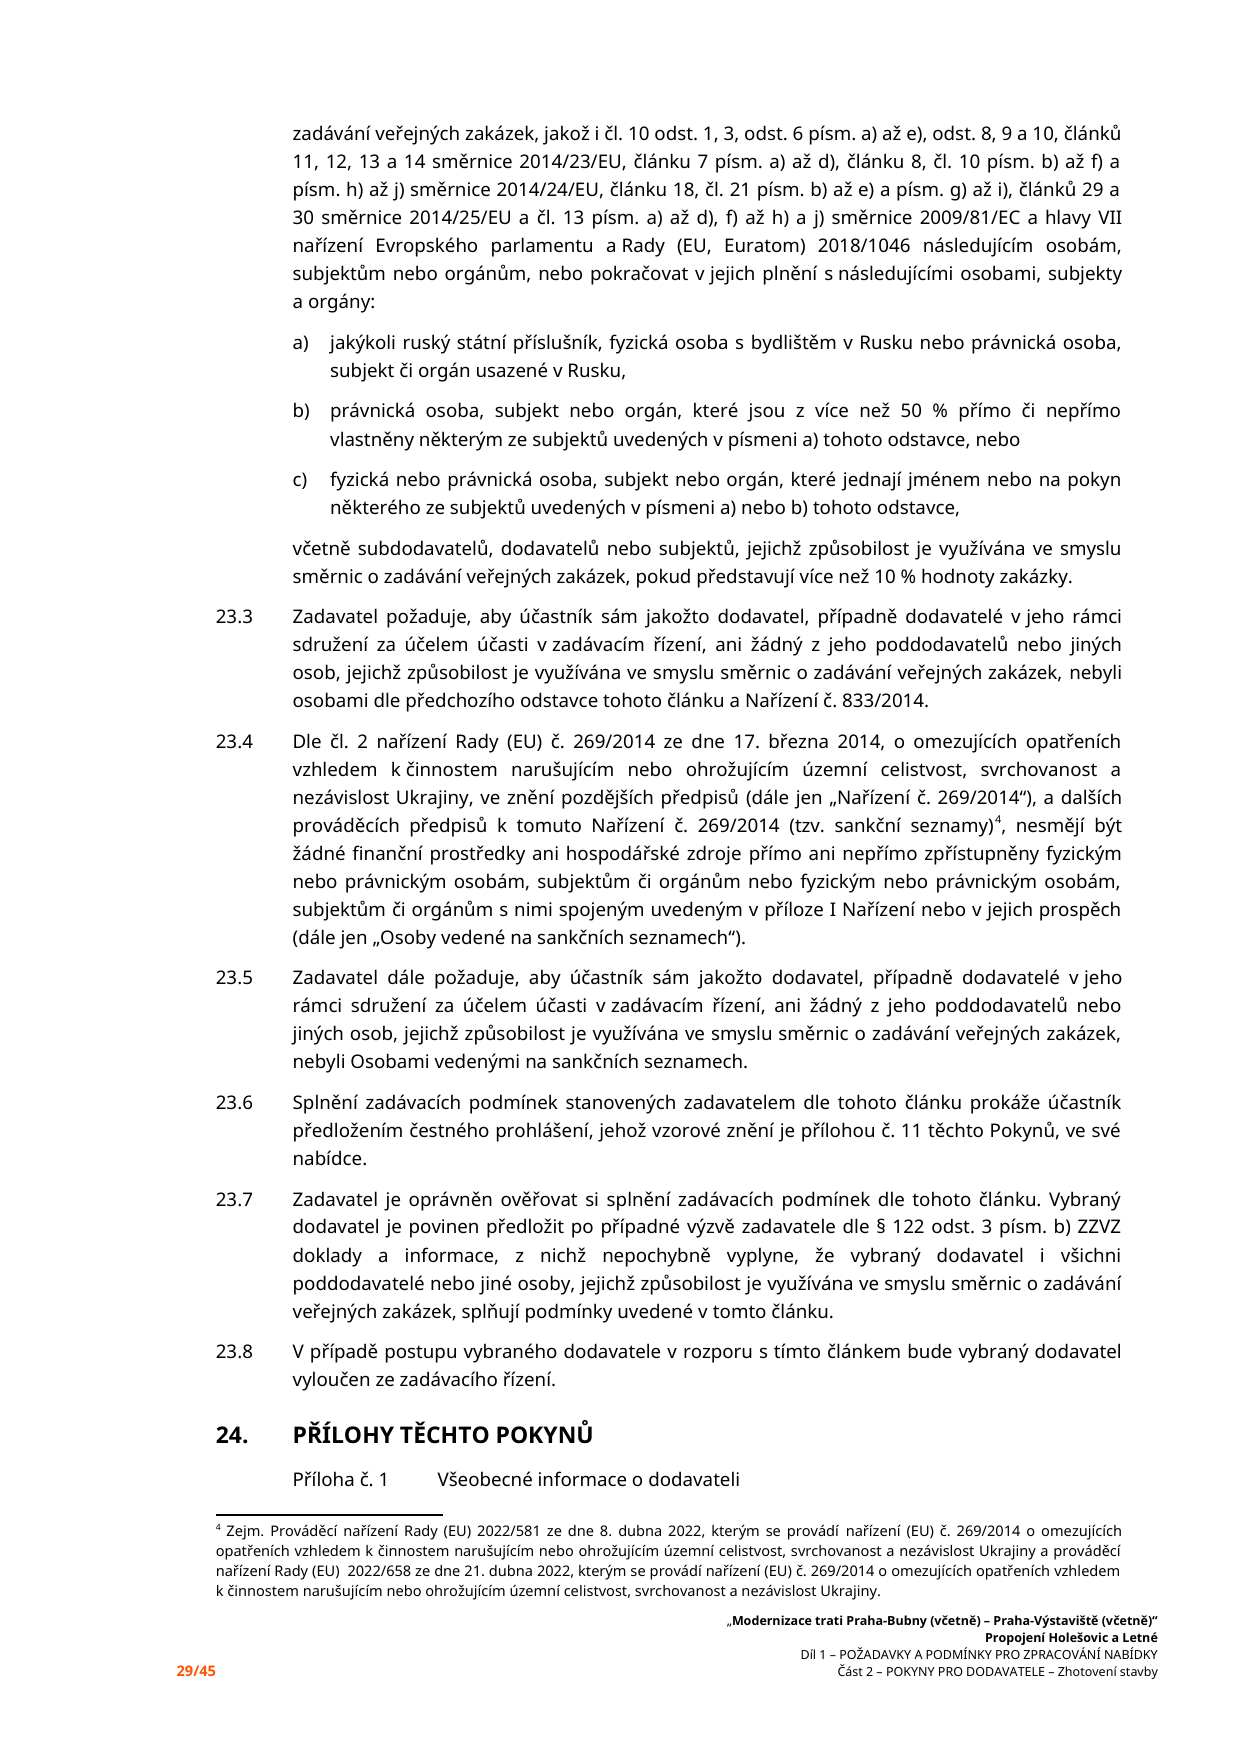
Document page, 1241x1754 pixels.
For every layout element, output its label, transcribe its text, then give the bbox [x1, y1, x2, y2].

list právnická osoba, subjekt nebo orgán, které jsou z více než 50 % přímo či nepřímo vlastněny některým ze subjektů uvedených v písmeni a) tohoto odstavce, nebo [292, 398, 1122, 451]
text Zadavatel dále požaduje, aby účastník sám jakožto dodavatel, případně dodavatelé v jeho rámci sdružení za účelem účasti v zadávacím řízení, ani žádný z jeho poddodavatelů nebo jiných osob, jejichž způsobilost je využívána ve smyslu směrnic o zadávání veřejných zakázek, nebyli Osobami vedenými na sankčních seznamech. [216, 965, 1122, 1074]
list včetně subdodavatelů, dodavatelů nebo subjektů, jejichž způsobilost je využívána ve smyslu směrnic o zadávání veřejných zakázek, pokud představují více než 10 % hodnoty zakázky. [292, 535, 1122, 588]
text Příloha č. 1 Všeobecné informace o dodavateli [292, 1466, 1122, 1492]
list jakýkoli ruský státní příslušník, fyzická osoba s bydlištěm v Rusku nebo právnická osoba, subjekt či orgán usazené v Rusku, [292, 329, 1122, 383]
text Zadavatel je oprávněn ověřovat si splnění zadávacích podmínek dle tohoto článku. Vybraný dodavatel je povinen předložit po případné výzvě zadavatele dle § 122 odst. 3 písm. b) ZZVZ doklady a informace, z nichž nepochybně vyplyne, že vybraný dodavatel i všichni poddodavatelé nebo jiné osoby, jejichž způsobilost je využívána ve smyslu směrnic o zadávání veřejných zakázek, splňují podmínky uvedené v tomto článku. [216, 1186, 1122, 1323]
text V případě postupu vybraného dodavatele v rozporu s tímto článkem bude vybraný dodavatel vyloučen ze zadávacího řízení. [216, 1338, 1122, 1392]
text PŘÍLOHY TĚCHTO POKYNŮ [216, 1419, 1122, 1451]
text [216, 121, 1122, 314]
text Zadavatel požaduje, aby účastník sám jakožto dodavatel, případně dodavatelé v jeho rámci sdružení za účelem účasti v zadávacím řízení, ani žádný z jeho poddodavatelů nebo jiných osob, jejichž způsobilost je využívána ve smyslu směrnic o zadávání veřejných zakázek, nebyli osobami dle předchozího odstavce tohoto článku a Nařízení č. 833/2014. [216, 603, 1122, 713]
text Dle čl. 2 nařízení Rady (EU) č. 269/2014 ze dne 17. března 2014, o omezujících opatřeních vzhledem k činnostem narušujícím nebo ohrožujícím územní celistvost, svrchovanost a nezávislost Ukrajiny, ve znění pozdějších předpisů (dále jen „Nařízení č. 269/2014“), a dalších prováděcích předpisů k tomuto Nařízení č. 269/2014 (tzv. sankční seznamy), nesmějí být žádné finanční prostředky ani hospodářské zdroje přímo ani nepřímo zpřístupněny fyzickým nebo právnickým osobám, subjektům či orgánům nebo fyzickým nebo právnickým osobám, subjektům či orgánům s nimi spojeným uvedeným v příloze I Nařízení nebo v jejich prospěch (dále jen „Osoby vedené na sankčních seznamech“). [216, 728, 1122, 950]
text Splnění zadávacích podmínek stanovených zadavatelem dle tohoto článku prokáže účastník předložením čestného prohlášení, jehož vzorové znění je přílohou č. 11 těchto Pokynů, ve své nabídce. [216, 1089, 1122, 1171]
list fyzická nebo právnická osoba, subjekt nebo orgán, které jednají jménem nebo na pokyn některého ze subjektů uvedených v písmeni a) nebo b) tohoto odstavce, [292, 466, 1122, 520]
